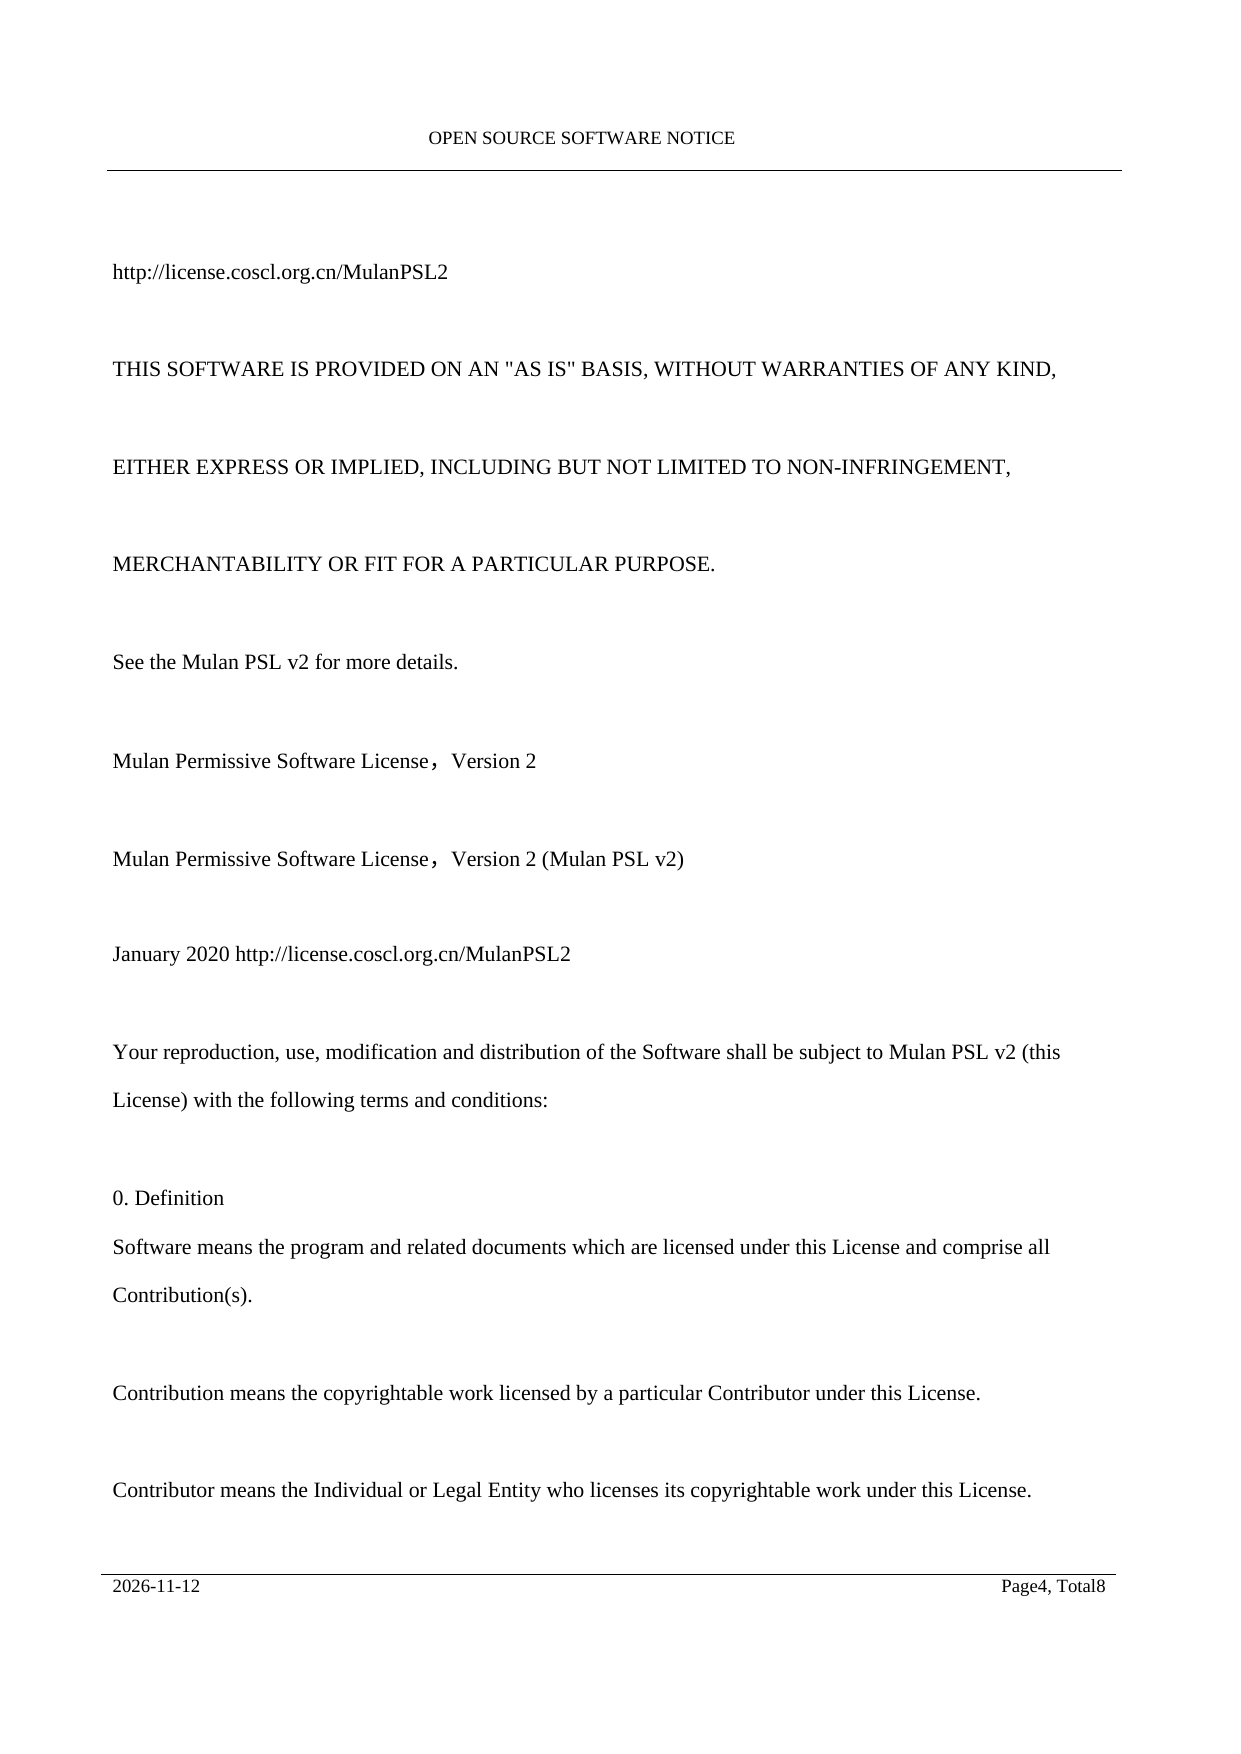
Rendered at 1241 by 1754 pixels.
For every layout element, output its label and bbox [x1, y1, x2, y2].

text [112, 206, 1128, 1506]
